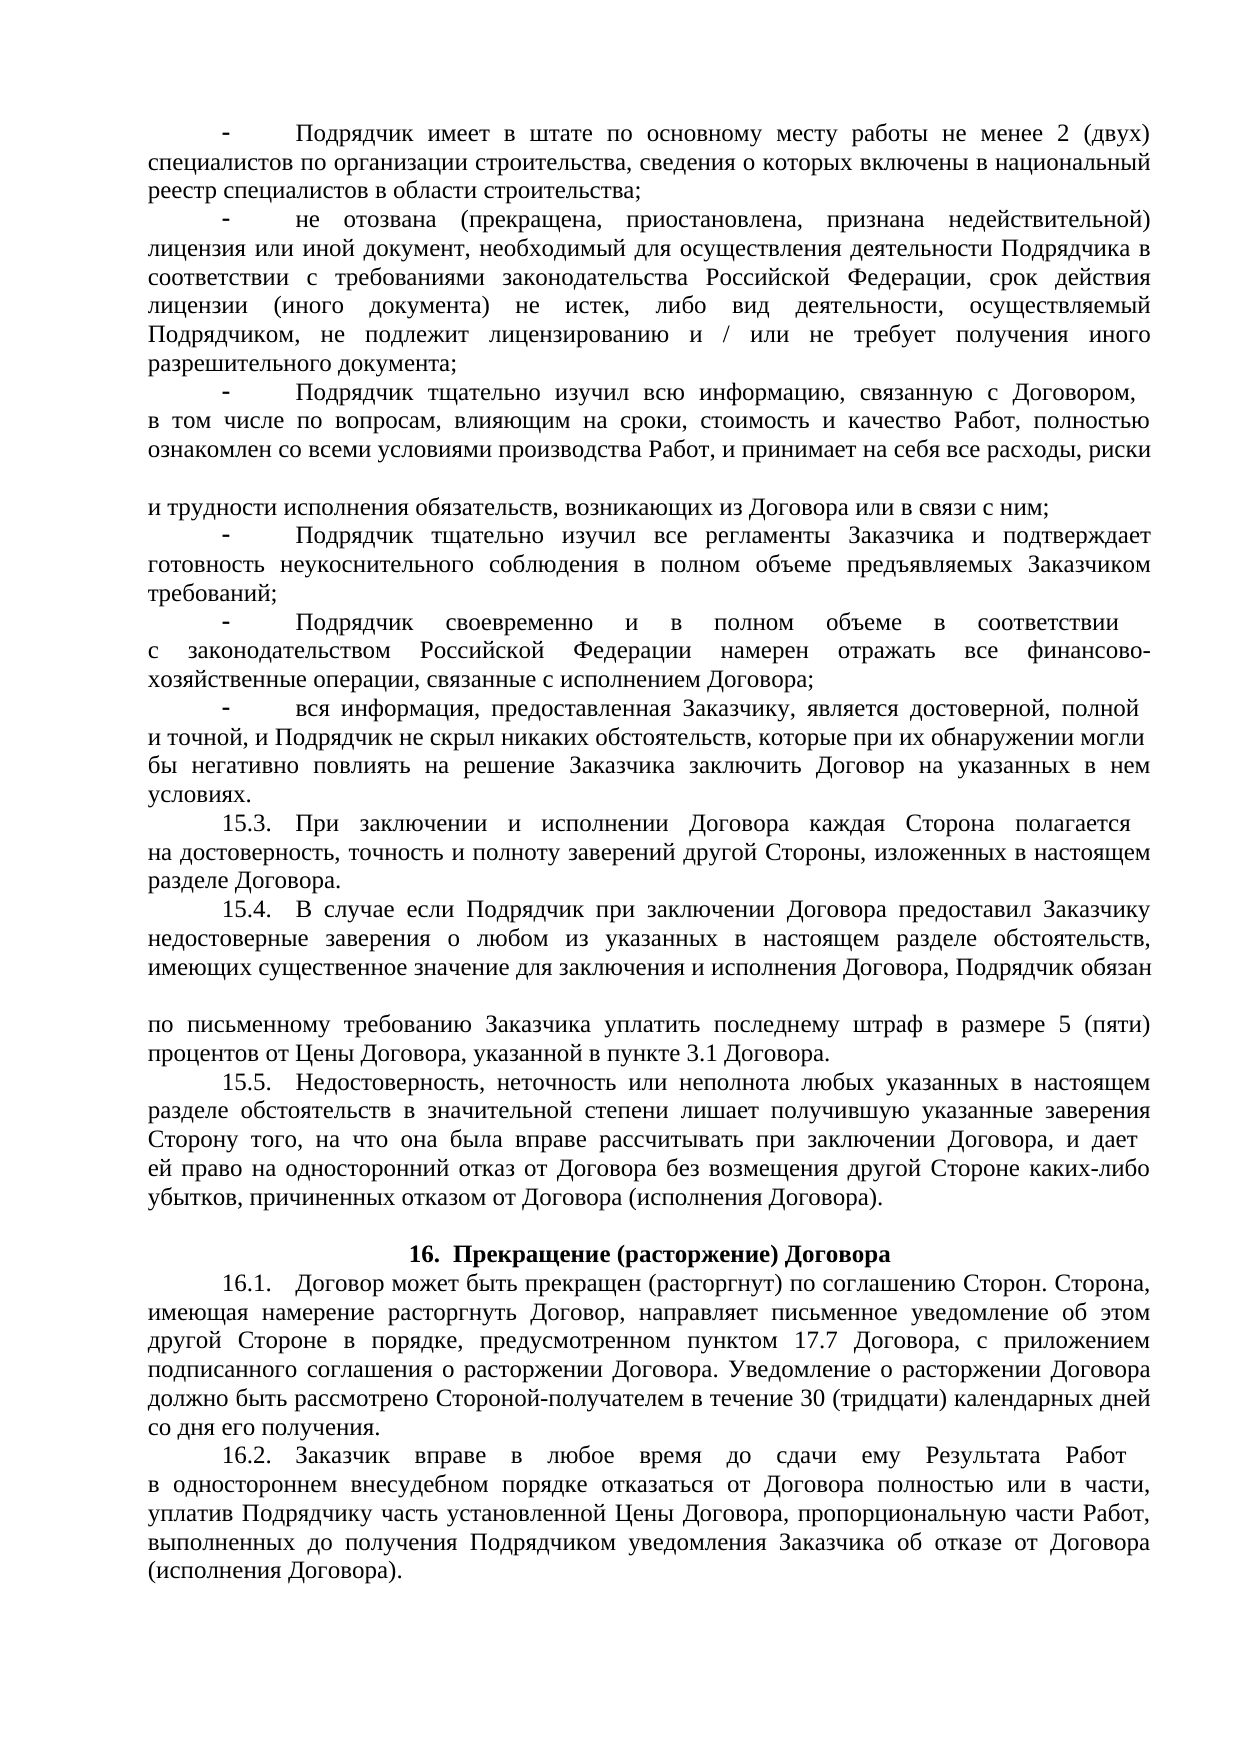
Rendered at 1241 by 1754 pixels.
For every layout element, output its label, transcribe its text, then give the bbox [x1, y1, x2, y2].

list При заключении и исполнении Договора каждая Сторона полагается на достоверность, точность и полноту заверений другой Стороны, изложенных в настоящем разделе Договора. [148, 808, 1152, 894]
list Подрядчик своевременно и в полном объеме в соответствии с законодательством Российской Федерации намерен отражать все финансово-хозяйственные операции, связанные с исполнением Договора; [148, 607, 1152, 693]
list Договор может быть прекращен (расторгнут) по соглашению Сторон. Сторона, имеющая намерение расторгнуть Договор, направляет письменное уведомление об этом другой Стороне в порядке, предусмотренном пунктом 17.7 Договора, с приложением подписанного соглашения о расторжении Договора. Уведомление о расторжении Договора должно быть рассмотрено Стороной-получателем в течение 30 (тридцати) календарных дней со дня его получения. [148, 1268, 1152, 1441]
list Заказчик вправе в любое время до сдачи ему Результата Работ в одностороннем внесудебном порядке отказаться от Договора полностью или в части, уплатив Подрядчику часть установленной Цены Договора, пропорциональную части Работ, выполненных до получения Подрядчиком уведомления Заказчика об отказе от Договора (исполнения Договора). [148, 1441, 1152, 1584]
list не отозвана (прекращена, приостановлена, признана недействительной) лицензия или иной документ, необходимый для осуществления деятельности Подрядчика в соответствии с требованиями законодательства Российской Федерации, срок действия лицензии (иного документа) не истек, либо вид деятельности, осуществляемый Подрядчиком, не подлежит лицензированию и / или не требует получения иного разрешительного документа; [148, 204, 1152, 377]
list Недостоверность, неточность или неполнота любых указанных в настоящем разделе обстоятельств в значительной степени лишает получившую указанные заверения Сторону того, на что она была вправе рассчитывать при заключении Договора, и дает ей право на односторонний отказ от Договора без возмещения другой Стороне каких-либо убытков, причиненных отказом от Договора (исполнения Договора). [148, 1067, 1152, 1211]
list вся информация, предоставленная Заказчику, является достоверной, полной и точной, и Подрядчик не скрыл никаких обстоятельств, которые при их обнаружении могли бы негативно повлиять на решение Заказчика заключить Договор на указанных в нем условиях. [148, 693, 1152, 808]
list Подрядчик тщательно изучил всю информацию, связанную с Договором, в том числе по вопросам, влияющим на сроки, стоимость и качество Работ, полностью ознакомлен со всеми условиями производства Работ, и принимает на себя все расходы, риски и трудности исполнения обязательств, возникающих из Договора или в связи с ним; [148, 377, 1152, 521]
list Подрядчик тщательно изучил все регламенты Заказчика и подтверждает готовность неукоснительного соблюдения в полном объеме предъявляемых Заказчиком требований; [148, 521, 1152, 607]
list Прекращение (расторжение) Договора [148, 1239, 1152, 1268]
list В случае если Подрядчик при заключении Договора предоставил Заказчику недостоверные заверения о любом из указанных в настоящем разделе обстоятельств, имеющих существенное значение для заключения и исполнения Договора, Подрядчик обязан по письменному требованию Заказчика уплатить последнему штраф в размере 5 (пяти) процентов от Цены Договора, указанной в пункте 3.1 Договора. [148, 894, 1152, 1067]
list Подрядчик имеет в штате по основному месту работы не менее 2 (двух) специалистов по организации строительства, сведения о которых включены в национальный реестр специалистов в области строительства; [148, 118, 1152, 204]
